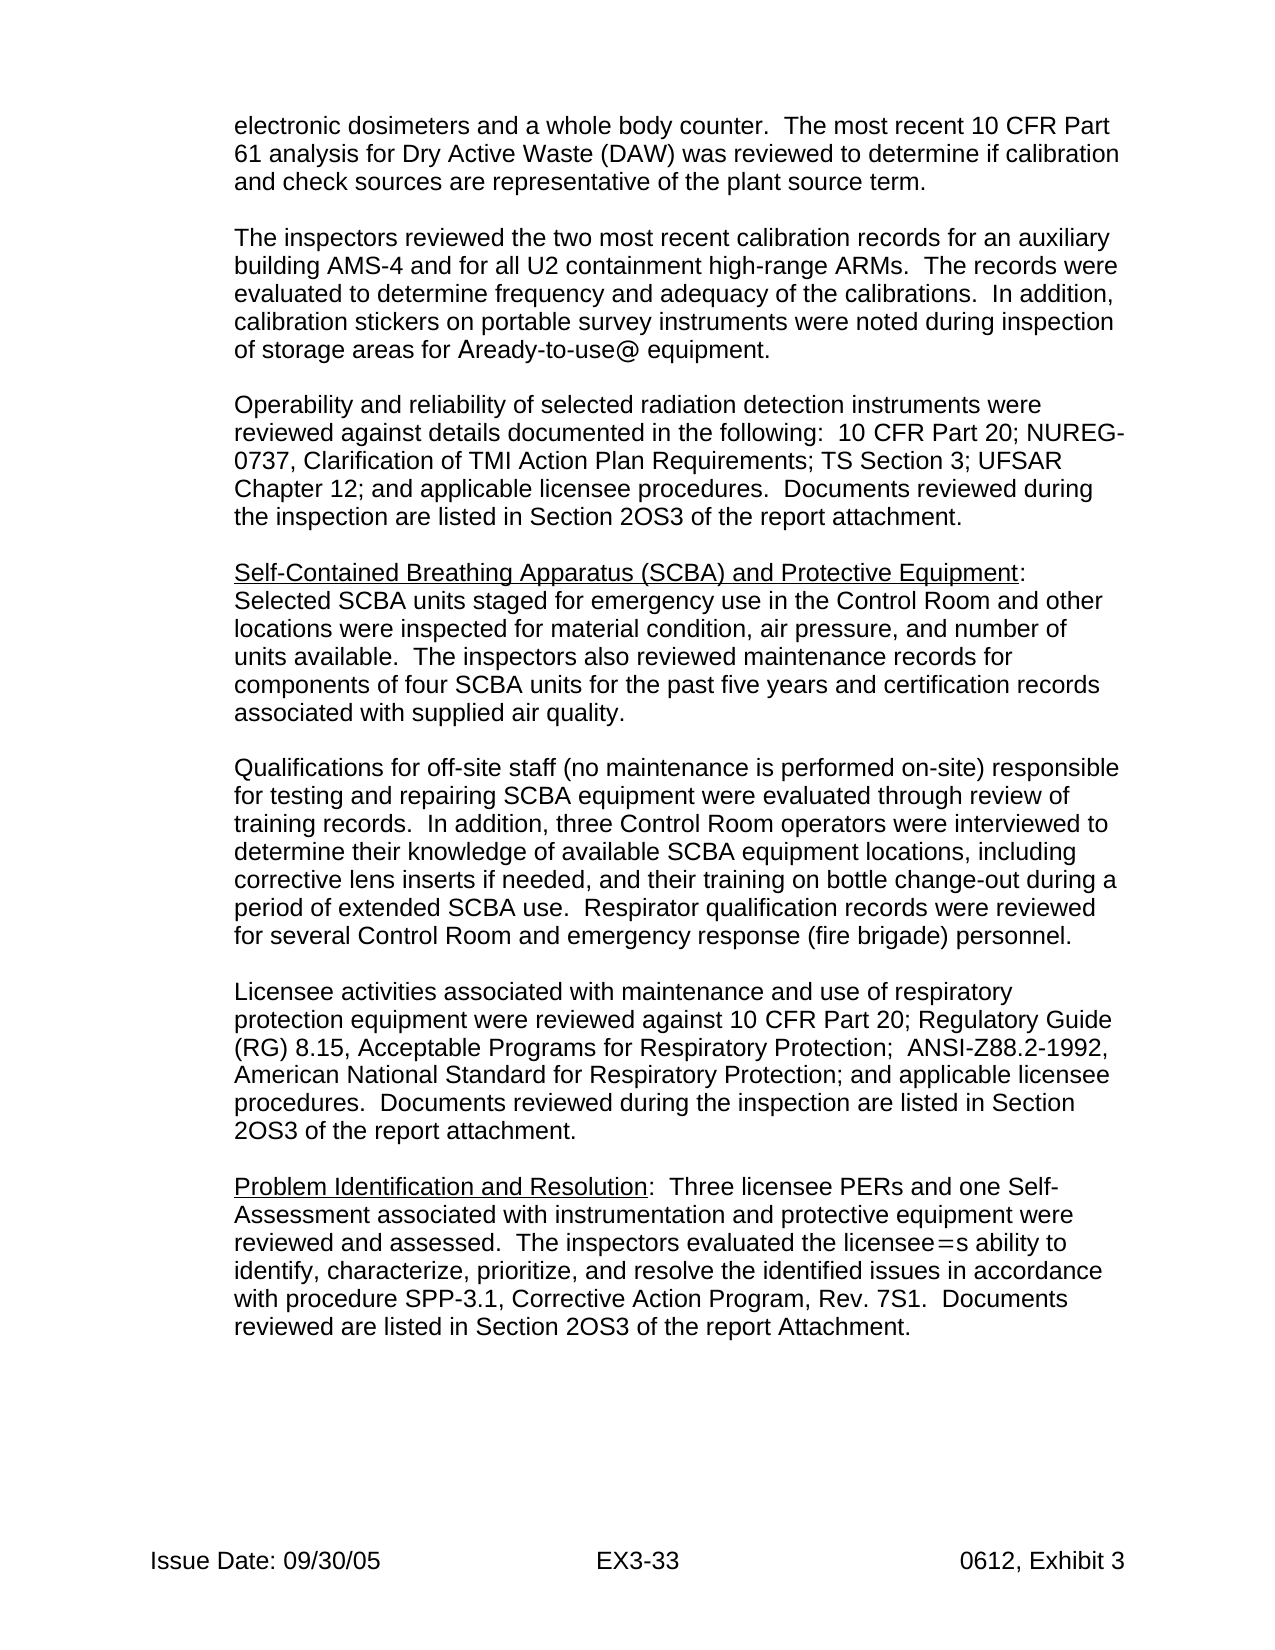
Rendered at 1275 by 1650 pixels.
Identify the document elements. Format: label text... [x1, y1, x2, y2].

text Operability and reliability of selected radiation detection instruments were reviewed against details documented in the following: 10 CFR Part 20; NUREG-0737, Clarification of TMI Action Plan Requirements; TS Section 3; UFSAR Chapter 12; and applicable licensee procedures. Documents reviewed during the inspection are listed in Section 2OS3 of the report attachment. [234, 392, 1125, 531]
text Problem Identification and Resolution: Three licensee PERs and one Self-Assessment associated with instrumentation and protective equipment were reviewed and assessed. The inspectors evaluated the licensees ability to identify, characterize, prioritize, and resolve the identified issues in accordance with procedure SPP-3.1, Corrective Action Program, Rev. 7S1. Documents reviewed are listed in Section 2OS3 of the report Attachment. [234, 1173, 1125, 1341]
text The inspectors reviewed the two most recent calibration records for an auxiliary building AMS-4 and for all U2 containment high-range ARMs. The records were evaluated to determine frequency and adequacy of the calibrations. In addition, calibration stickers on portable survey instruments were noted during inspection of storage areas for ready-to-use equipment. [234, 224, 1125, 364]
text Qualifications for off-site staff (no maintenance is performed on-site) responsible for testing and repairing SCBA equipment were evaluated through review of training records. In addition, three Control Room operators were interviewed to determine their knowledge of available SCBA equipment locations, including corrective lens inserts if needed, and their training on bottle change-out during a period of extended SCBA use. Respirator qualification records were reviewed for several Control Room and emergency response (fire brigade) personnel. [234, 754, 1125, 950]
text Self-Contained Breathing Apparatus (SCBA) and Protective Equipment: Selected SCBA units staged for emergency use in the Control Room and other locations were inspected for material condition, air pressure, and number of units available. The inspectors also reviewed maintenance records for components of four SCBA units for the past five years and certification records associated with supplied air quality. [234, 559, 1125, 727]
text Licensee activities associated with maintenance and use of respiratory protection equipment were reviewed against 10 CFR Part 20; Regulatory Guide (RG) 8.15, Acceptable Programs for Respiratory Protection; ANSI-Z88.2-1992, American National Standard for Respiratory Protection; and applicable licensee procedures. Documents reviewed during the inspection are listed in Section 2OS3 of the report attachment. [234, 978, 1125, 1145]
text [234, 112, 1125, 196]
